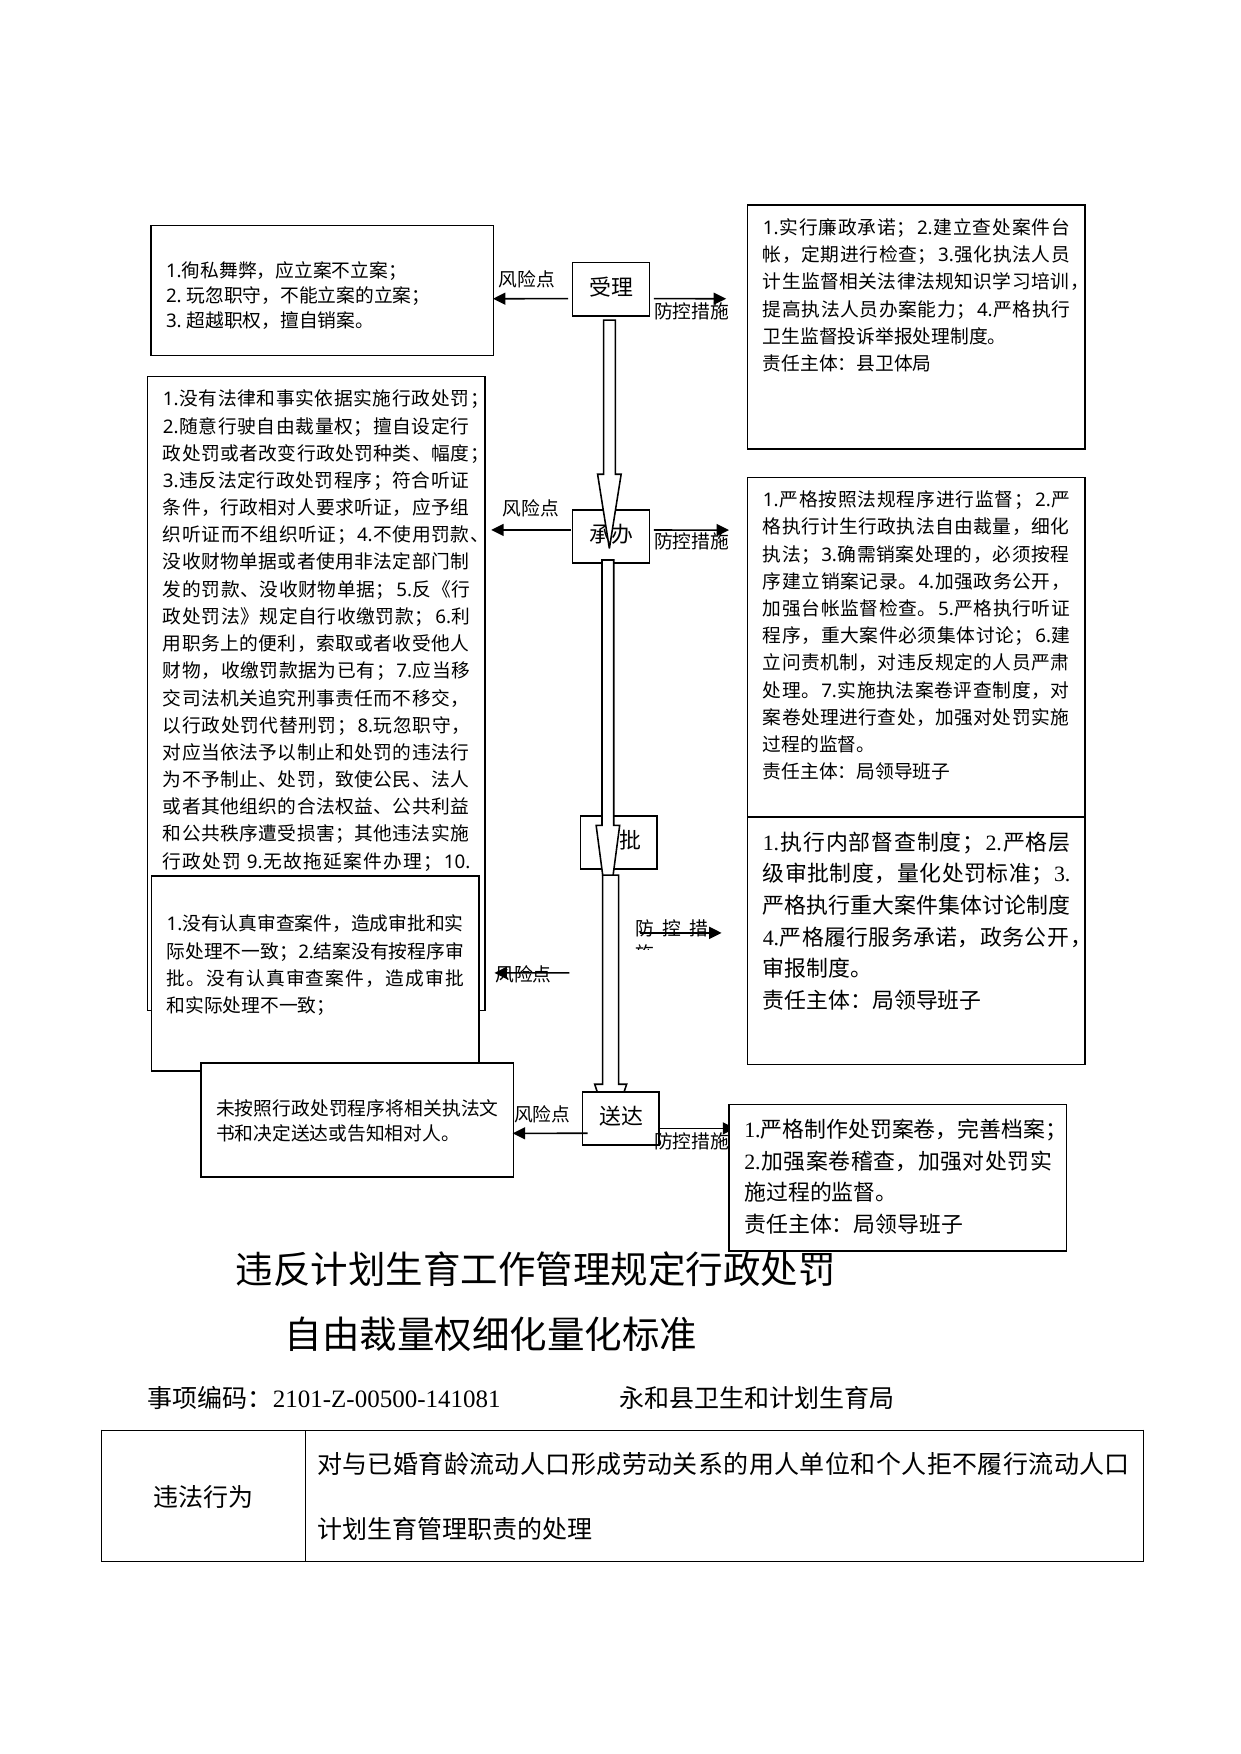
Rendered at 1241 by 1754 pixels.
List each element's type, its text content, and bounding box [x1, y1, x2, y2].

text 自由裁量权细化量化标准 [148, 1299, 1053, 1364]
table_header 对与已婚育龄流动人口形成劳动关系的用人单位和个人拒不履行流动人口计划生育管理职责的处理 [306, 1431, 1143, 1561]
text 违反计划生育工作管理规定行政处罚 [148, 1234, 1053, 1299]
table_header 违法行为 [102, 1431, 305, 1561]
text 事项编码：2101-Z-00500-141081 永和县卫生和计划生育局 [148, 1364, 1053, 1429]
